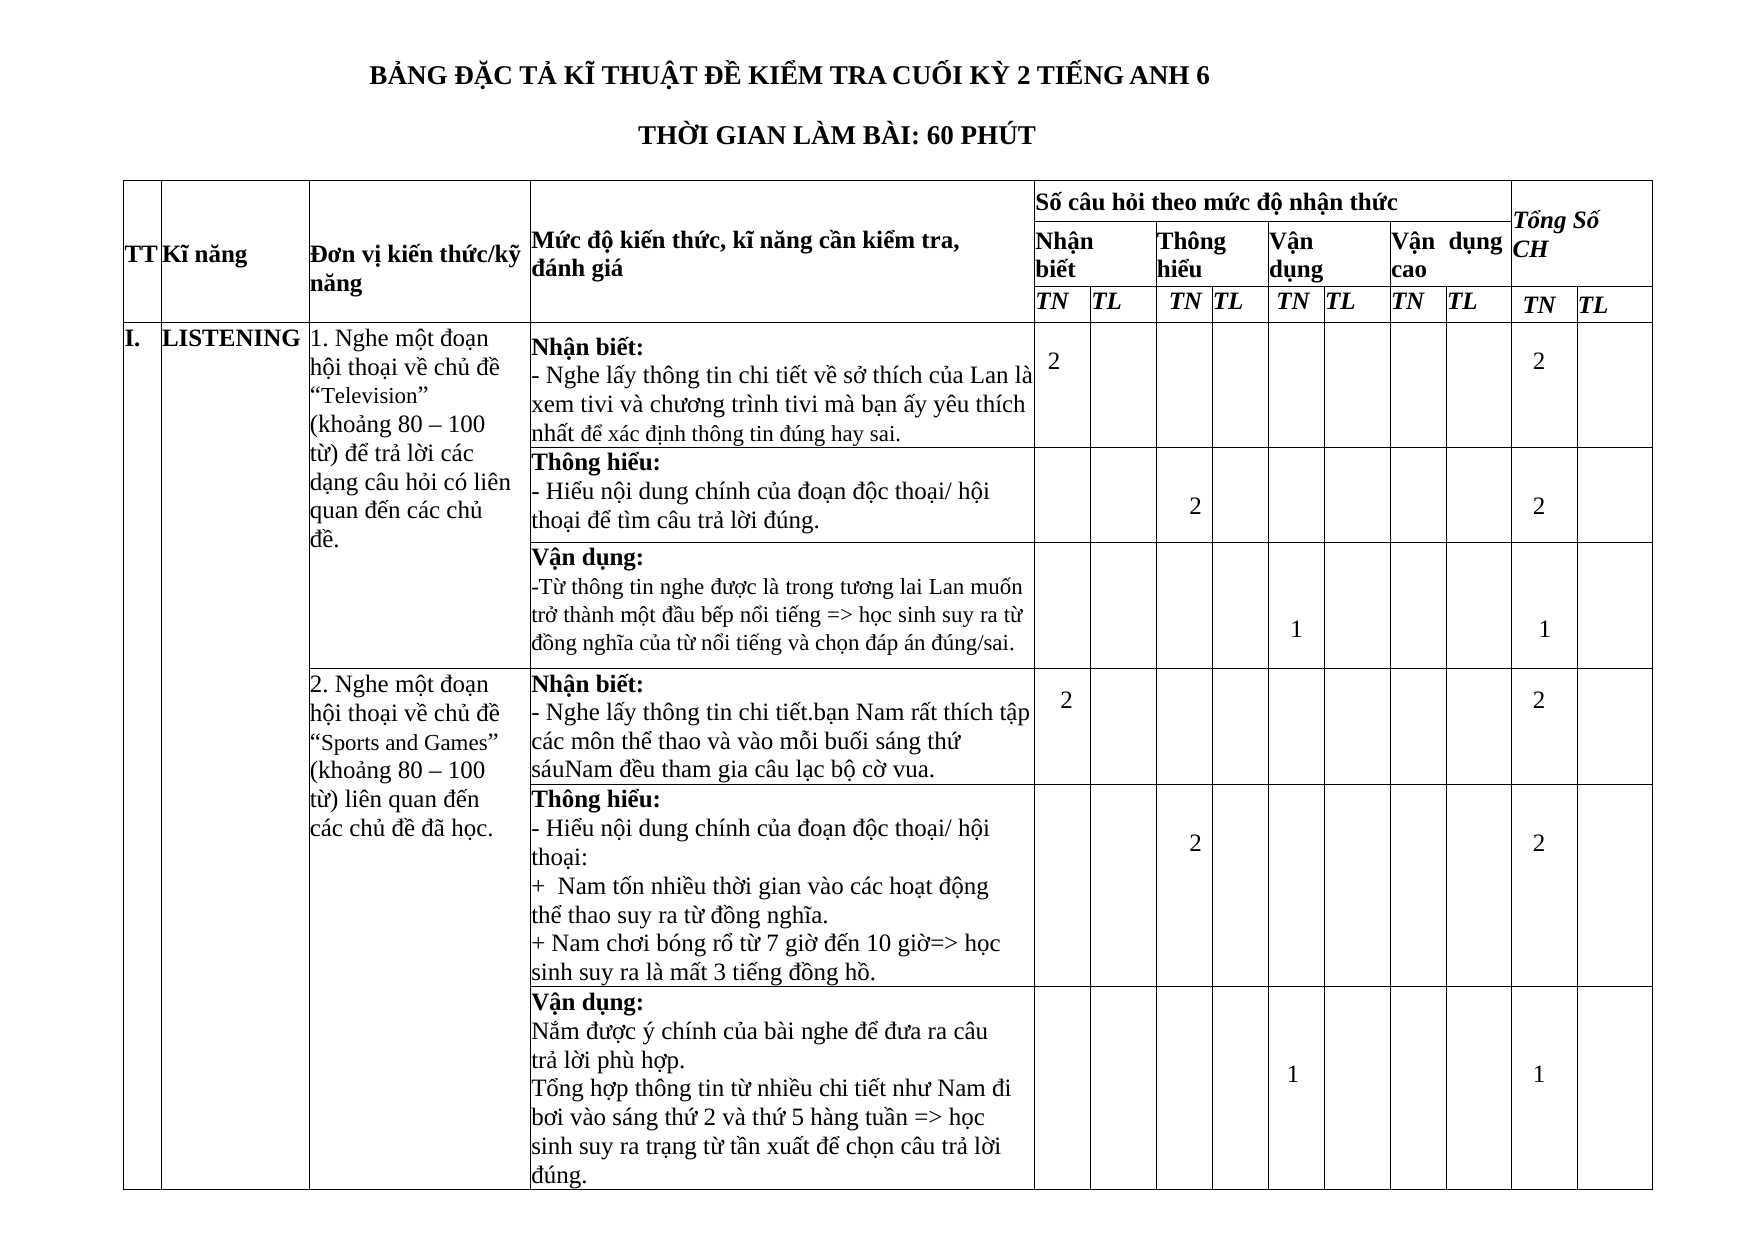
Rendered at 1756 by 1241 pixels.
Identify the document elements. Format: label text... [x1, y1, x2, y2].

table_cell [1447, 448, 1511, 542]
table_cell TL [1213, 287, 1268, 322]
table_cell [1091, 785, 1156, 986]
table_cell TL [1325, 287, 1390, 322]
table_cell 2 [1512, 448, 1577, 542]
table_cell 1 [1269, 987, 1324, 1188]
table_cell [1391, 785, 1446, 986]
table_cell [1391, 323, 1446, 447]
table_cell [1157, 543, 1212, 668]
table_cell [1578, 448, 1652, 542]
table_cell [1269, 785, 1324, 986]
table_cell 2 [1512, 785, 1577, 986]
table_cell 1 [1512, 543, 1577, 668]
table_cell TL [1578, 287, 1652, 322]
table_cell [1447, 669, 1511, 784]
table_cell TN [1512, 287, 1577, 322]
table_cell Thông hiểu [1157, 222, 1268, 286]
table_cell Vận dụng [1269, 222, 1390, 286]
table_cell [1157, 987, 1212, 1188]
table_cell [1578, 987, 1652, 1188]
table_cell 1 [1269, 543, 1324, 668]
table_cell [1091, 987, 1156, 1188]
table_cell [1325, 785, 1390, 986]
table_cell [1578, 323, 1652, 447]
table_cell TL [1447, 287, 1511, 322]
table_cell [1391, 987, 1446, 1188]
table_cell 2 [1157, 785, 1212, 986]
table_cell [1447, 323, 1511, 447]
table_cell Nhận biết [1035, 222, 1156, 286]
table_cell [1325, 669, 1390, 784]
table_cell [1035, 987, 1090, 1188]
table_cell [1213, 448, 1268, 542]
table_cell [1035, 785, 1090, 986]
table_cell [1035, 448, 1090, 542]
table_cell [1391, 543, 1446, 668]
table_cell [1213, 543, 1268, 668]
table_cell [1447, 543, 1511, 668]
table_cell [1035, 543, 1090, 668]
table_cell 1 [1512, 987, 1577, 1188]
table_cell [1157, 669, 1212, 784]
table_cell [1578, 669, 1652, 784]
table_header Mức độ kiến thức, kĩ năng cần kiểm tra, đánh giá [531, 181, 1034, 322]
table_cell TL [1091, 287, 1156, 322]
table_cell [1091, 543, 1156, 668]
table_cell I. [124, 323, 161, 1188]
table_cell 2 [1512, 669, 1577, 784]
subtitle THỜI GIAN LÀM BÀI: 60 PHÚT [87, 119, 1216, 151]
table_cell 2 [1035, 669, 1090, 784]
table_cell Nhận biết: - Nghe lấy thông tin chi tiết.bạn Nam rất thích tập các môn thể thao và vào mỗi buối sáng thứ sáuNam đều tham gia câu lạc bộ cờ vua. [531, 669, 1034, 784]
table_cell [1578, 785, 1652, 986]
subtitle BẢNG ĐẶC TẢ KĨ THUẬT ĐỀ KIỂM TRA CUỐI KỲ 2 TIẾNG ANH 6 [87, 59, 1216, 90]
table_cell [1269, 669, 1324, 784]
table_cell TN [1391, 287, 1446, 322]
table_cell [1447, 785, 1511, 986]
table_cell [1091, 323, 1156, 447]
table_cell TN [1269, 287, 1324, 322]
table_cell [1391, 669, 1446, 784]
table_cell 2 [1035, 323, 1090, 447]
table_cell Vận dụng: -Từ thông tin nghe được là trong tương lai Lan muốn trở thành một đầu bếp nổi tiếng => học sinh suy ra từ đồng nghĩa của từ nổi tiếng và chọn đáp án đúng/sai. [531, 543, 1034, 668]
table_cell 2 [1512, 323, 1577, 447]
table_cell [1325, 323, 1390, 447]
table_cell [1213, 323, 1268, 447]
table_cell [1269, 323, 1324, 447]
table_header Tổng Số CH [1512, 181, 1652, 286]
table_cell [1325, 448, 1390, 542]
table_cell 1. Nghe một đoạn hội thoại về chủ đề “Television” (khoảng 80 – 100 từ) để trả lời các dạng câu hỏi có liên quan đến các chủ đề. [310, 323, 530, 668]
table_cell [1091, 448, 1156, 542]
table_cell [1213, 987, 1268, 1188]
table_cell [1391, 448, 1446, 542]
table_header Số câu hỏi theo mức độ nhận thức [1035, 181, 1511, 221]
table_cell TN [1157, 287, 1212, 322]
table_cell Thông hiểu: - Hiểu nội dung chính của đoạn độc thoại/ hội thoại: + Nam tốn nhiều thời gian vào các hoạt động thể thao suy ra từ đồng nghĩa. + Nam chơi bóng rổ từ 7 giờ đến 10 giờ=> học sinh suy ra là mất 3 tiếng đồng hồ. [531, 785, 1034, 986]
table_cell [1325, 987, 1390, 1188]
table_cell [1269, 448, 1324, 542]
table_header Đơn vị kiến thức/kỹ năng [310, 181, 530, 322]
table_cell [1447, 987, 1511, 1188]
table_cell LISTENING [162, 323, 309, 1188]
table_cell [1213, 669, 1268, 784]
table_cell Vận dụng cao [1391, 222, 1511, 286]
table_cell [1157, 323, 1212, 447]
table_cell TN [1035, 287, 1090, 322]
table_cell Nhận biết: - Nghe lấy thông tin chi tiết về sở thích của Lan là xem tivi và chương trình tivi mà bạn ấy yêu thích nhất để xác định thông tin đúng hay sai. [531, 323, 1034, 447]
table_cell Thông hiểu: - Hiểu nội dung chính của đoạn độc thoại/ hội thoại để tìm câu trả lời đúng. [531, 448, 1034, 542]
table_cell 2. Nghe một đoạn hội thoại về chủ đề “Sports and Games” (khoảng 80 – 100 từ) liên quan đến các chủ đề đã học. [310, 669, 530, 1188]
table_cell [1325, 543, 1390, 668]
table_header Kĩ năng [162, 181, 309, 322]
table_cell [1578, 543, 1652, 668]
table_cell [1091, 669, 1156, 784]
table_header TT [124, 181, 161, 322]
table_cell [1213, 785, 1268, 986]
table_cell Vận dụng: Nắm được ý chính của bài nghe để đưa ra câu trả lời phù hợp. Tổng hợp thông tin từ nhiều chi tiết như Nam đi bơi vào sáng thứ 2 và thứ 5 hàng tuần => học sinh suy ra trạng từ tần xuất để chọn câu trả lời đúng. [531, 987, 1034, 1188]
table_cell 2 [1157, 448, 1212, 542]
